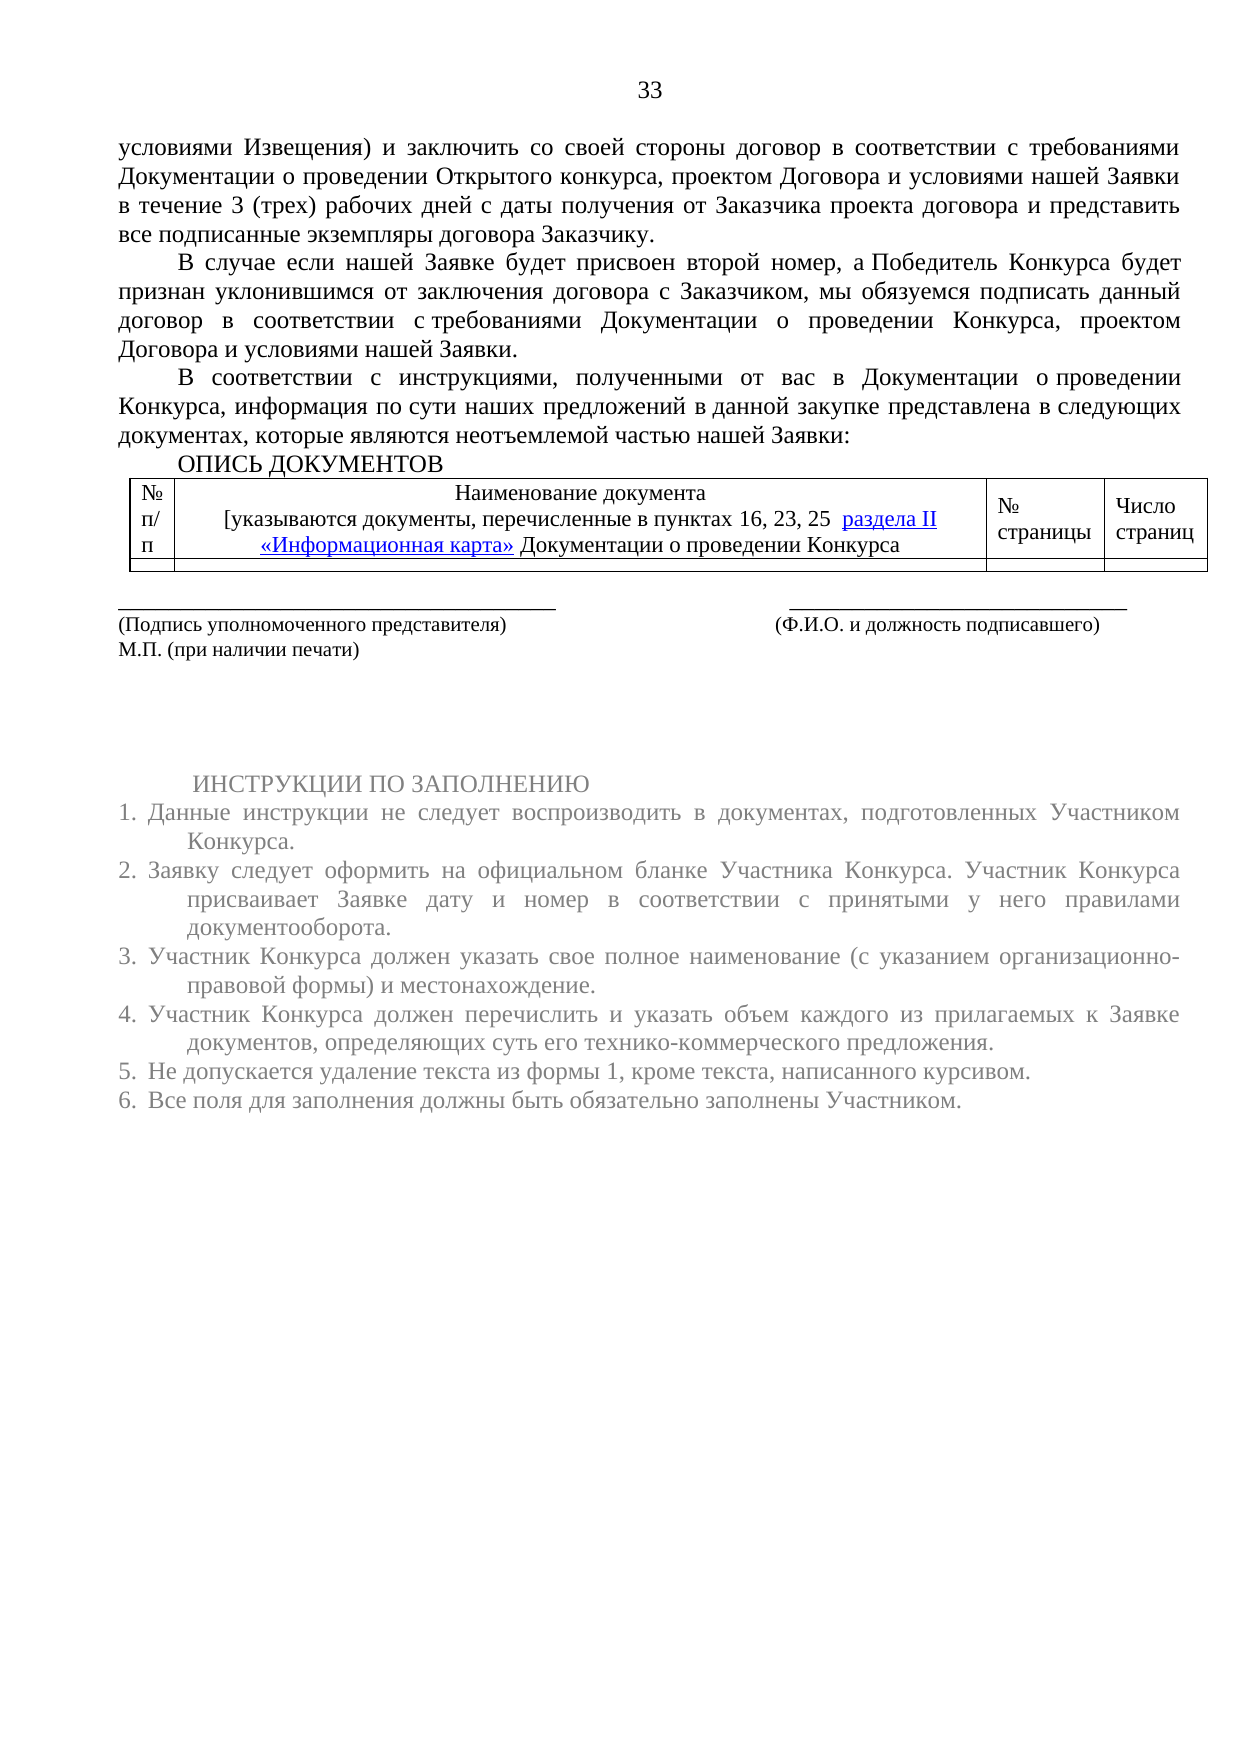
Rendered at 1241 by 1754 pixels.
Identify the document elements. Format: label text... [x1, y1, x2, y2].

list Не допускается удаление текста из формы 1, кроме текста, написанного курсивом. [118, 1056, 1181, 1085]
text ___________________________________ ___________________________ [118, 584, 1181, 612]
table_cell [987, 559, 1104, 571]
table_header Число страниц [1105, 479, 1207, 558]
list Участник Конкурса должен указать свое полное наименование (с указанием организационно-правовой формы) и местонахождение. [118, 941, 1181, 999]
table_header № страницы [987, 479, 1104, 558]
list Данные инструкции не следует воспроизводить в документах, подготовленных Участником Конкурса. [118, 797, 1181, 855]
list Участник Конкурса должен перечислить и указать объем каждого из прилагаемых к Заявке документов, определяющих суть его технико-коммерческого предложения. [118, 999, 1181, 1056]
table_header Наименование документа [указываются документы, перечисленные в пунктах 16, 23, 25 раздела II «Информационная карта» Документации о проведении Конкурса [175, 479, 986, 558]
table_header № п/п [131, 479, 174, 558]
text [118, 132, 1181, 247]
table_cell [1105, 559, 1207, 571]
text М.П. (при наличии печати) [118, 636, 1181, 661]
text В случае если нашей Заявке будет присвоен второй номер, а Победитель Конкурса будет признан уклонившимся от заключения договора с Заказчиком, мы обязуемся подписать данный договор в соответствии с требованиями Документации о проведении Конкурса, проектом Договора и условиями нашей Заявки. [118, 247, 1181, 362]
text (Подпись уполномоченного представителя) (Ф.И.О. и должность подписавшего) [118, 612, 1181, 636]
text В соответствии с инструкциями, полученными от вас в Документации о проведении Конкурса, информация по сути наших предложений в данной закупке представлена в следующих документах, которые являются неотъемлемой частью нашей Заявки: [118, 362, 1181, 449]
list Заявку следует оформить на официальном бланке Участника Конкурса. Участник Конкурса присваивает Заявке дату и номер в соответствии с принятыми у него правилами документооборота. [118, 855, 1181, 941]
table_cell [175, 559, 986, 571]
text ОПИСЬ ДОКУМЕНТОВ [118, 449, 1181, 477]
list Все поля для заполнения должны быть обязательно заполнены Участником. [118, 1085, 1181, 1114]
table_cell [131, 559, 174, 571]
text ИНСТРУКЦИИ ПО ЗАПОЛНЕНИЮ [118, 769, 1181, 797]
